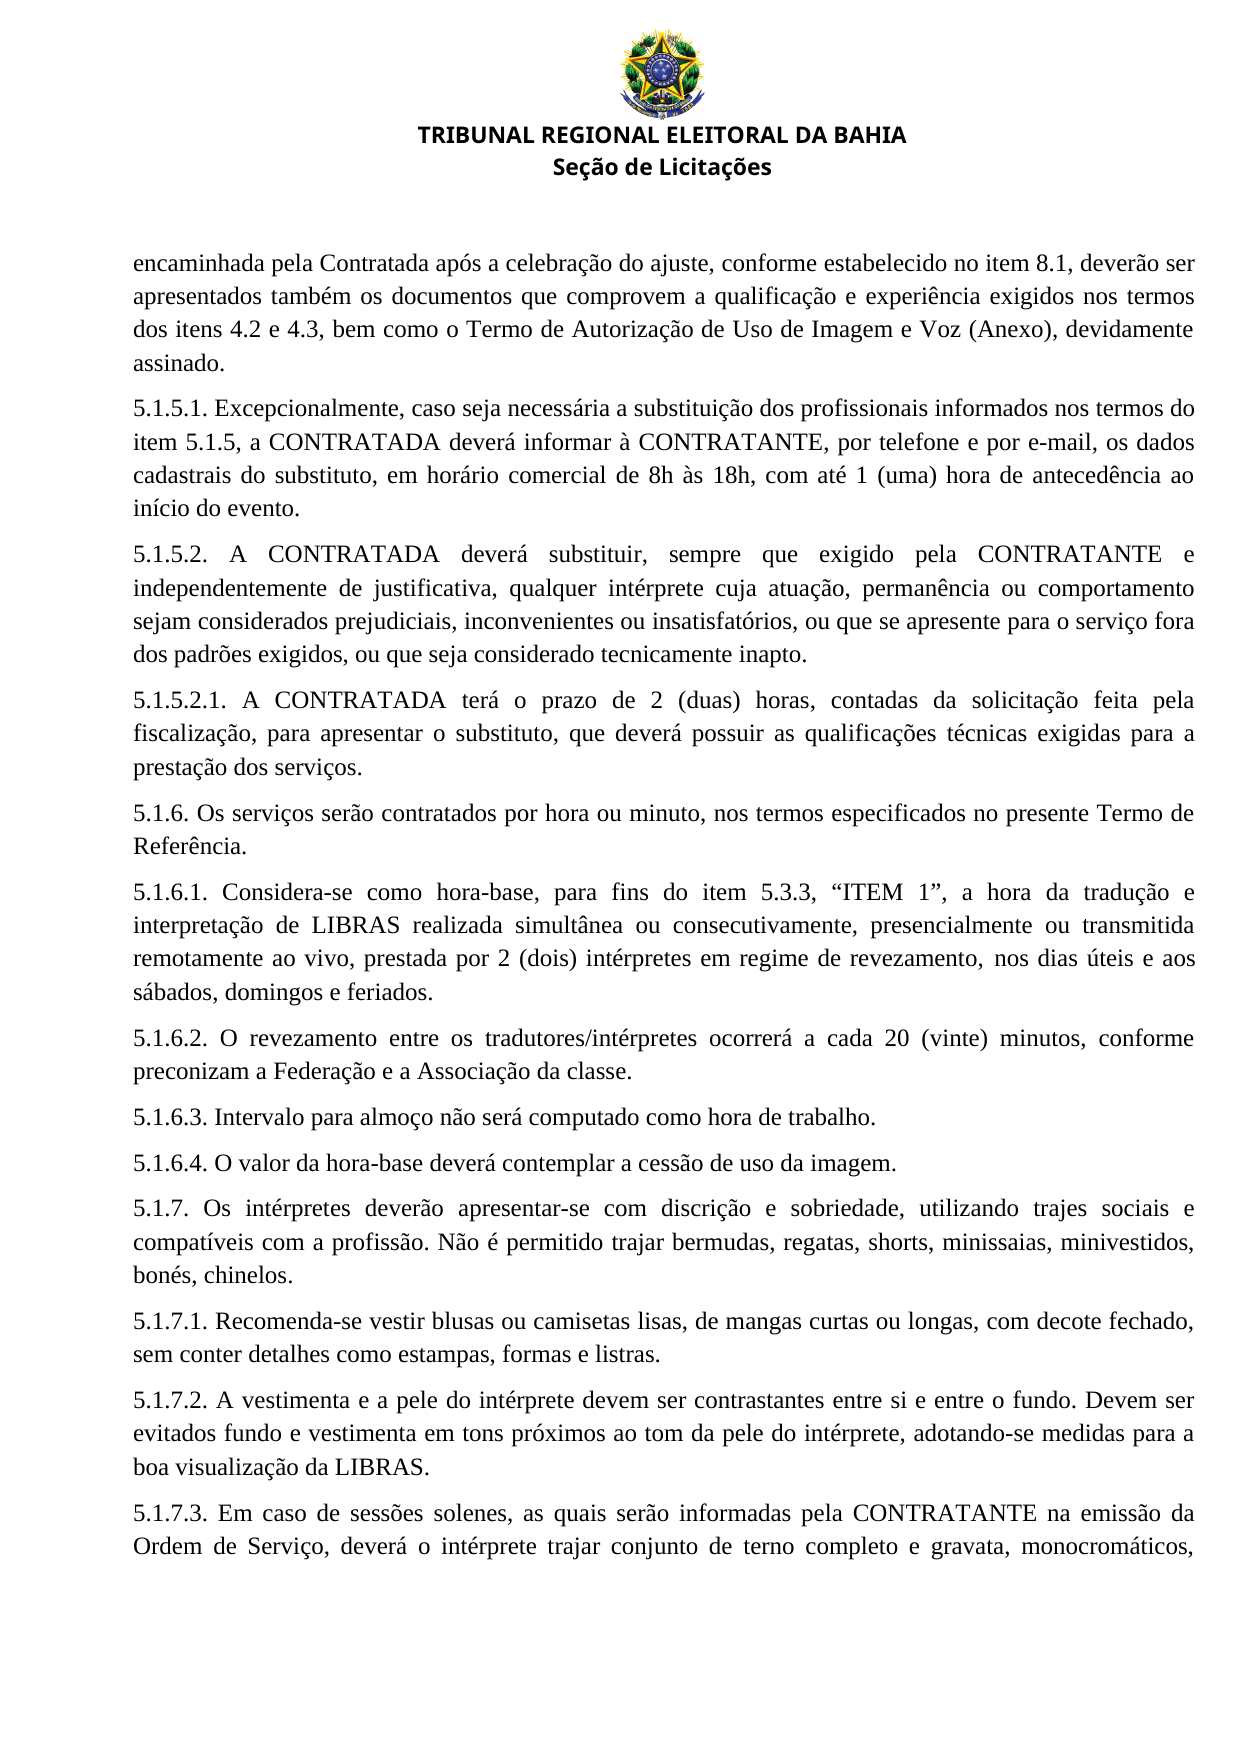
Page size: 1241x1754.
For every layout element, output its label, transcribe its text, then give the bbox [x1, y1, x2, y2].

text 5.1.6. Os serviços serão contratados por hora ou minuto, nos termos especificados no presente Termo de Referência. [133, 794, 1196, 861]
text 5.1.7.1. Recomenda-se vestir blusas ou camisetas lisas, de mangas curtas ou longas, com decote fechado, sem conter detalhes como estampas, formas e listras. [133, 1303, 1196, 1369]
text 5.1.5.1. Excepcionalmente, caso seja necessária a substituição dos profissionais informados nos termos do item 5.1.5, a CONTRATADA deverá informar à CONTRATANTE, por telefone e por e-mail, os dados cadastrais do substituto, em horário comercial de 8h às 18h, com até 1 (uma) hora de antecedência ao início do evento. [133, 390, 1196, 523]
text 5.1.7. Os intérpretes deverão apresentar-se com discrição e sobriedade, utilizando trajes sociais e compatíveis com a profissão. Não é permitido trajar bermudas, regatas, shorts, minissaias, minivestidos, bonés, chinelos. [133, 1190, 1196, 1290]
text 5.1.6.1. Considera-se como hora-base, para fins do item 5.3.3, “ITEM 1”, a hora da tradução e interpretação de LIBRAS realizada simultânea ou consecutivamente, presencialmente ou transmitida remotamente ao vivo, prestada por 2 (dois) intérpretes em regime de revezamento, nos dias úteis e aos sábados, domingos e feriados. [133, 873, 1196, 1007]
text 5.1.6.2. O revezamento entre os tradutores/intérpretes ocorrerá a cada 20 (vinte) minutos, conforme preconizam a Federação e a Associação da classe. [133, 1019, 1196, 1086]
text 5.1.5.2.1. A CONTRATADA terá o prazo de 2 (duas) horas, contadas da solicitação feita pela fiscalização, para apresentar o substituto, que deverá possuir as qualificações técnicas exigidas para a prestação dos serviços. [133, 682, 1196, 782]
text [133, 1494, 1196, 1561]
text 5.1.6.3. Intervalo para almoço não será computado como hora de trabalho. [133, 1098, 1196, 1132]
text 5.1.5.2. A CONTRATADA deverá substituir, sempre que exigido pela CONTRATANTE e independentemente de justificativa, qualquer intérprete cuja atuação, permanência ou comportamento sejam considerados prejudiciais, inconvenientes ou insatisfatórios, ou que se apresente para o serviço fora dos padrões exigidos, ou que seja considerado tecnicamente inapto. [133, 536, 1196, 669]
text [133, 244, 1196, 378]
text 5.1.6.4. O valor da hora-base deverá contemplar a cessão de uso da imagem. [133, 1144, 1196, 1178]
text 5.1.7.2. A vestimenta e a pele do intérprete devem ser contrastantes entre si e entre o fundo. Devem ser evitados fundo e vestimenta em tons próximos ao tom da pele do intérprete, adotando-se medidas para a boa visualização da LIBRAS. [133, 1382, 1196, 1482]
